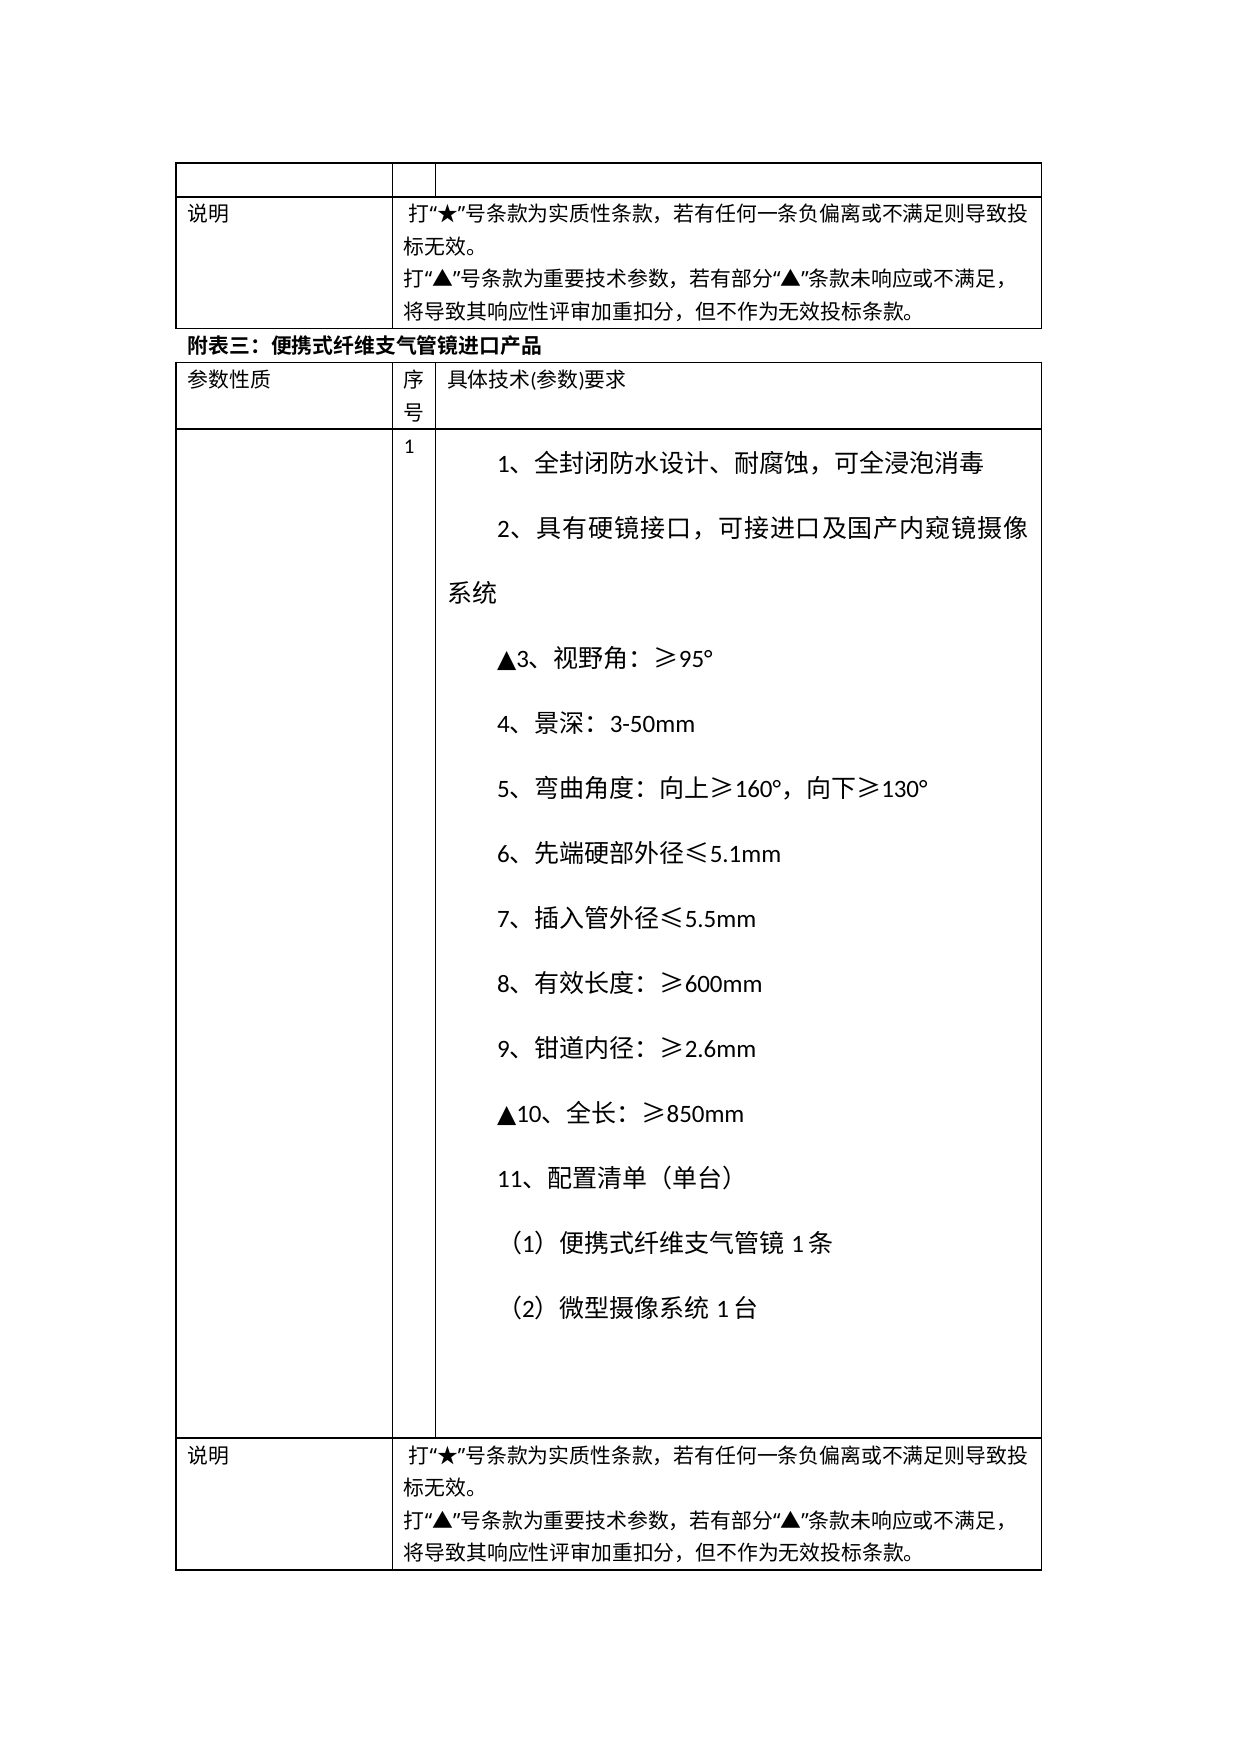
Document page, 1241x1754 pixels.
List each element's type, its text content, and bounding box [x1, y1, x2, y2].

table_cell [436, 164, 1041, 196]
table_header 序号 [393, 363, 435, 428]
table_cell 1 [393, 430, 435, 1437]
text 附表三：便携式纤维支气管镜进口产品 [187, 329, 1053, 362]
table_cell 1、全封闭防水设计、耐腐蚀，可全浸泡消毒 2、具有硬镜接口，可接进口及国产内窥镜摄像系统 ▲3、视野角：≥95° 4、景深：3-50mm 5、弯曲角度：向上≥160°，向下≥130° 6、先端硬部外径≤5.1mm 7、插入管外径≤5.5mm 8、有效长度：≥600mm 9、钳道内径：≥2.6mm ▲10、全长：≥850mm 11、配置清单（单台） （1）便携式纤维支气管镜 1条 （2）微型摄像系统 1台 [436, 430, 1041, 1437]
table_cell 说明 [177, 1439, 392, 1569]
table_cell [177, 430, 392, 1437]
table_header 参数性质 [177, 363, 392, 428]
table_header 具体技术(参数)要求 [436, 363, 1041, 428]
table_cell 打“★”号条款为实质性条款，若有任何一条负偏离或不满足则导致投标无效。 打“▲”号条款为重要技术参数，若有部分“▲”条款未响应或不满足，将导致其响应性评审加重扣分，但不作为无效投标条款。 [393, 198, 1041, 328]
table_cell [177, 164, 392, 196]
table_cell 说明 [177, 198, 392, 328]
table_cell 打“★”号条款为实质性条款，若有任何一条负偏离或不满足则导致投标无效。 打“▲”号条款为重要技术参数，若有部分“▲”条款未响应或不满足，将导致其响应性评审加重扣分，但不作为无效投标条款。 [393, 1439, 1041, 1569]
table_cell 1 [393, 164, 435, 196]
